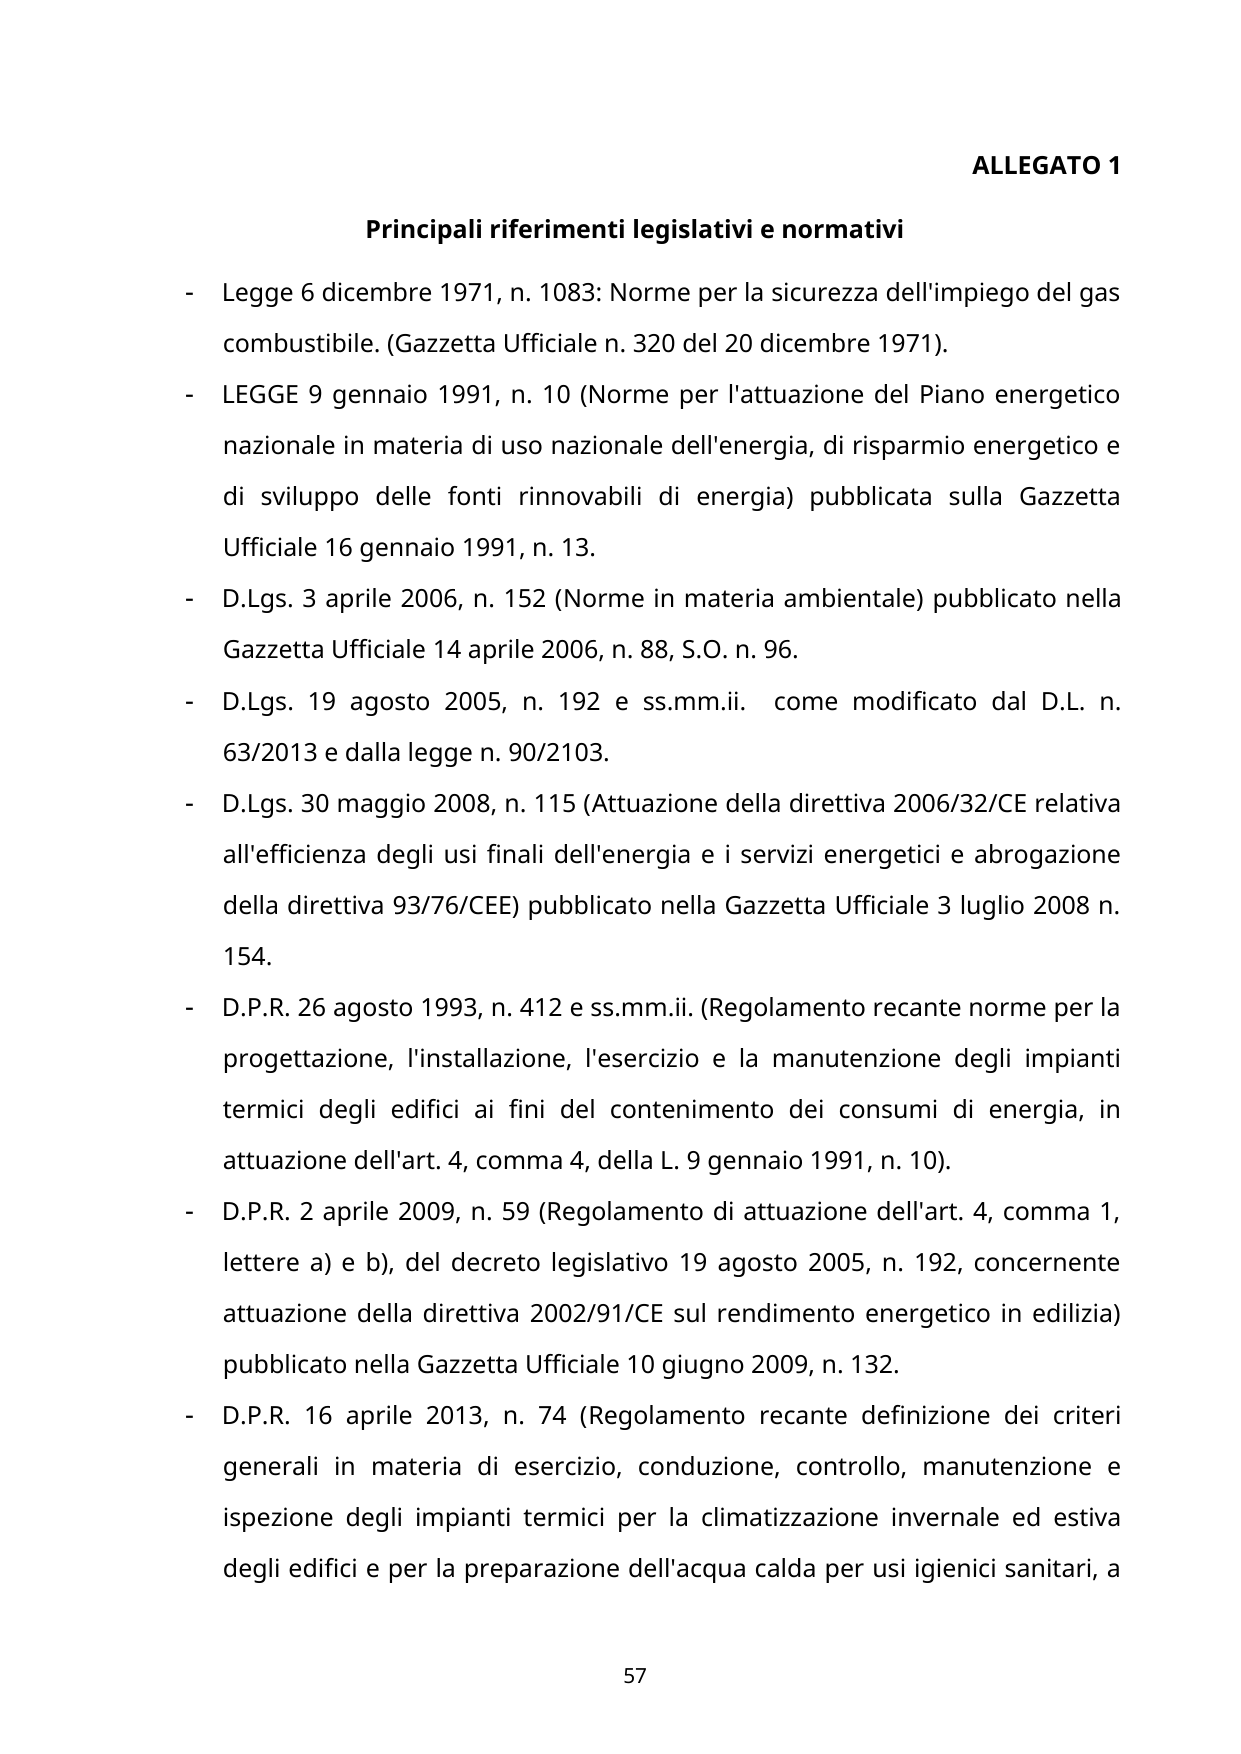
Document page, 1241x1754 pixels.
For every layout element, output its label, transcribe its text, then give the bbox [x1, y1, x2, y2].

list D.Lgs. 30 maggio 2008, n. 115 (Attuazione della direttiva 2006/32/CE relativa all'efficienza degli usi finali dell'energia e i servizi energetici e abrogazione della direttiva 93/76/CEE) pubblicato nella Gazzetta Ufficiale 3 luglio 2008 n. 154. [185, 785, 1122, 972]
list D.P.R. 2 aprile 2009, n. 59 (Regolamento di attuazione dell'art. 4, comma 1, lettere a) e b), del decreto legislativo 19 agosto 2005, n. 192, concernente attuazione della direttiva 2002/91/CE sul rendimento energetico in edilizia) pubblicato nella Gazzetta Ufficiale 10 giugno 2009, n. 132. [185, 1193, 1122, 1381]
text Principali riferimenti legislativi e normativi [148, 211, 1122, 245]
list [185, 1398, 1122, 1585]
list D.Lgs19 agosto 2005, n. 192 e ss.mm.ii. come modificato dal D.L. n. 63/2013 e dalla legge n. 90/2103. [185, 683, 1122, 768]
list D.Lgs. 3 aprile 2006, n. 152 (Norme in materia ambientale) pubblicato nella Gazzetta Ufficiale 14 aprile 2006, n. 88, S.O. n. 96. [185, 581, 1122, 666]
text ALLEGATO 1 [148, 148, 1122, 182]
list LEGGE 9 gennaio 1991, n. 10 (Norme per l'attuazione del Piano energetico nazionale in materia di uso nazionale dell'energia, di risparmio energetico e di sviluppo delle fonti rinnovabili di energia) pubblicata sulla Gazzetta Ufficiale 16 gennaio 1991, n. 13. [185, 377, 1122, 564]
list D.P.R. 26 agosto 1993, n. 412 e ss.mm.ii. (Regolamento recante norme per la progettazione, l'installazione, l'esercizio e la manutenzione degli impianti termici degli edifici ai fini del contenimento dei consumi di energia, in attuazione dell'art. 4, comma 4, della L. 9 gennaio 1991, n. 10). [185, 989, 1122, 1177]
list Legge 6 dicembre 1971, n. 1083: Norme per la sicurezza dell'impiego del gas combustibile. (Gazzetta Ufficiale n. 320 del 20 dicembre 1971). [185, 275, 1122, 360]
